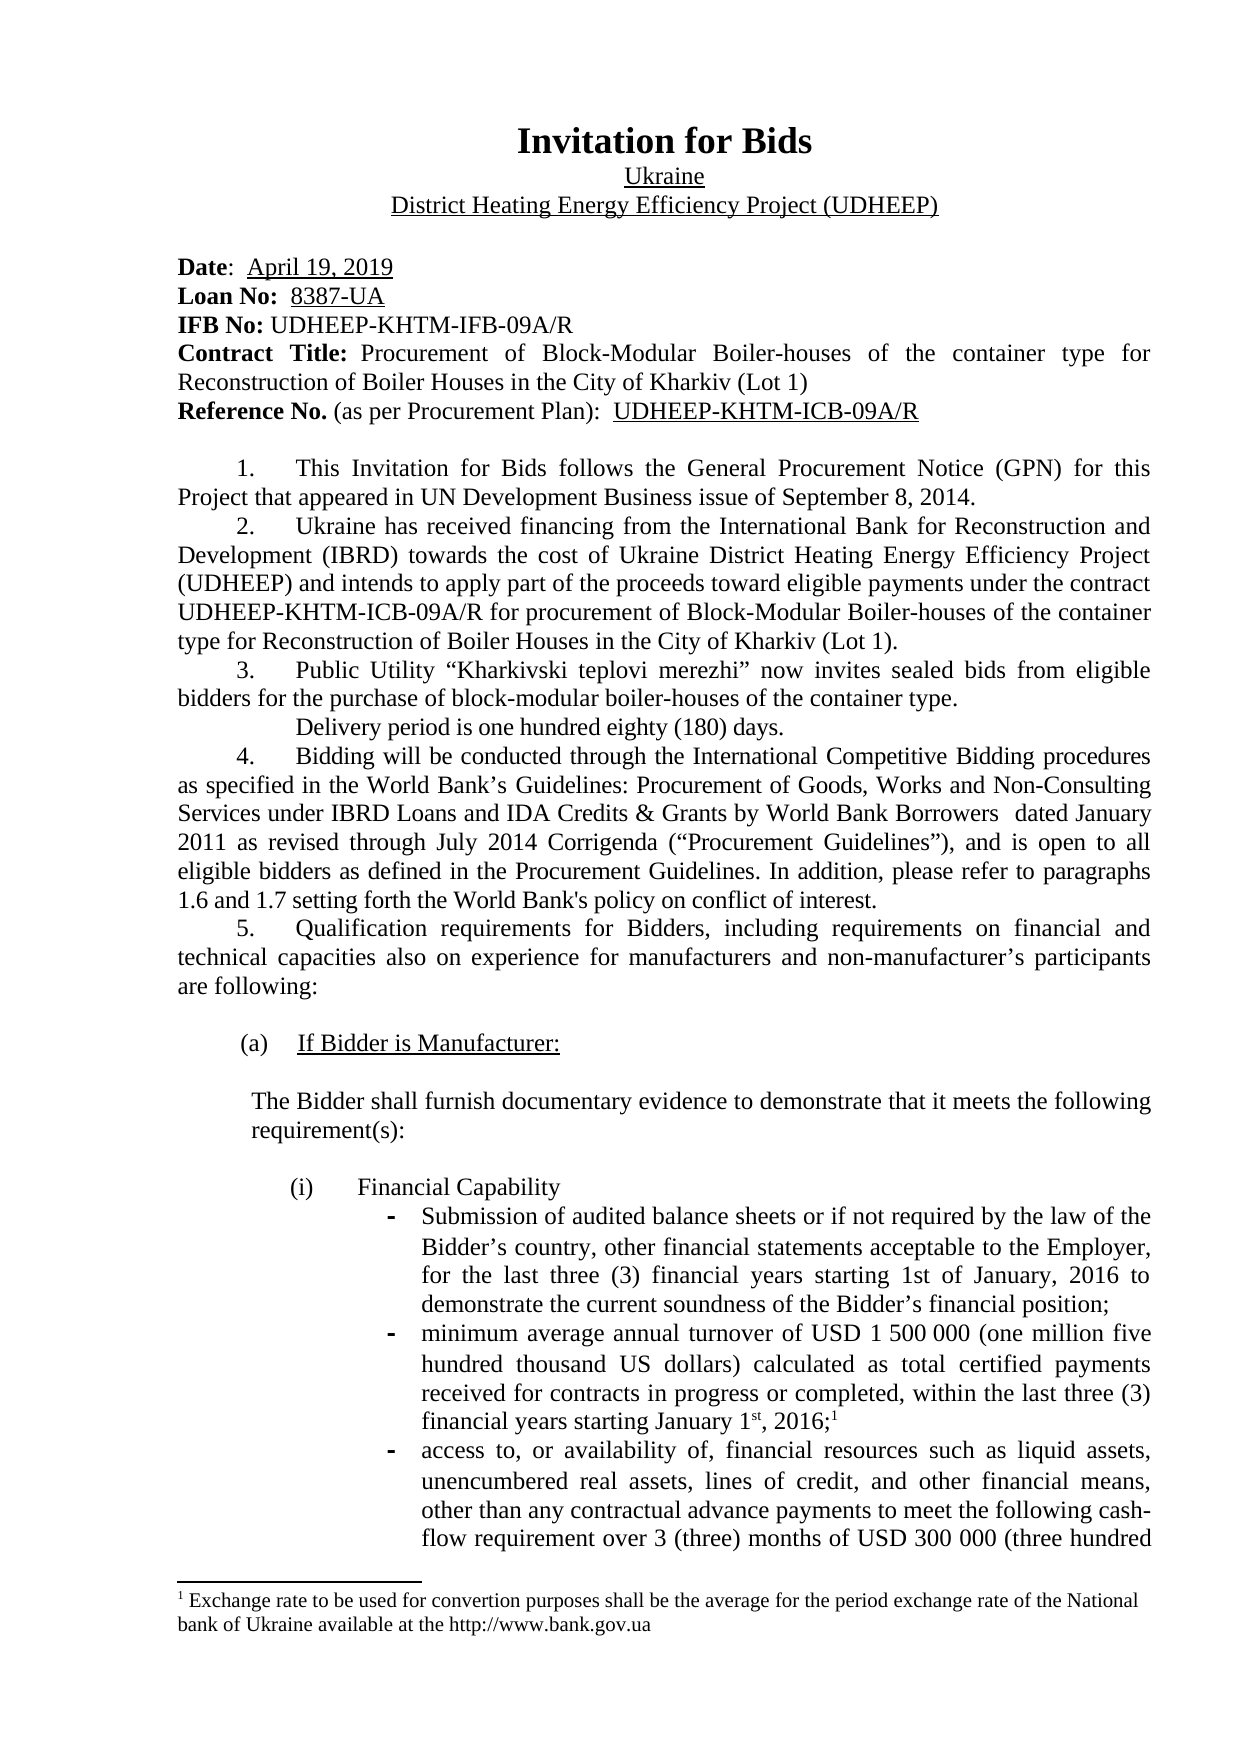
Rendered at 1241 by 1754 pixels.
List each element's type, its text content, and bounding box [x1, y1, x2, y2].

text District Heating Energy Efficiency Project (UDHEEP) [177, 190, 1152, 219]
text The Bidder shall furnish documentary evidence to demonstrate that it meets the following requirement(s): [251, 1086, 1152, 1143]
text IFB No: UDHEEP-KHTM-IFB-09A/R [177, 310, 1152, 338]
text Reference No. (as per Procurement Plan): UDHEEP-KHTM-ICB-09A/R [177, 396, 1152, 425]
list Public Utility “Kharkivski teplovi merezhi” now invites sealed bids from eligible bidders for the purchase of block-modular boiler-houses of the container type. [177, 655, 1152, 712]
list Submission of audited balance sheets or if not required by the law of the Bidder’s country, other financial statements acceptable to the Employer, for the last three (3) financial years starting 1st of January, 2016 to demonstrate the current soundness of the Bidder’s financial position; [383, 1201, 1152, 1318]
list Bidding will be conducted through the International Competitive Bidding procedures as specified in the World Bank’s Guidelines: Procurement of Goods, Works and Non-Consulting Services under IBRD Loans and IDA Credits & Grants by World Bank Borrowers dated January 2011 as revised through July 2014 Corrigenda (“Procurement Guidelines”), and is open to all eligible bidders as defined in the Procurement Guidelines. In addition, please refer to paragraphs 1.6 and 1.7 setting forth the World Bank's policy on conflict of interest. [177, 741, 1152, 913]
list If Bidder is Manufacturer: [240, 1028, 1152, 1057]
text Date: April 19, 2019 [177, 252, 1152, 281]
text Ukraine [177, 161, 1152, 190]
list Ukraine has received financing from the International Bank for Reconstruction and Development (IBRD) towards the cost of Ukraine District Heating Energy Efficiency Project (UDHEEP) and intends to apply part of the proceeds toward eligible payments under the contract UDHEEP-KHTM-ICB-09A/R for procurement of Block-Modular Boiler-houses of the container type for Reconstruction of Boiler Houses in the City of Kharkiv (Lot 1). [177, 511, 1152, 655]
list Qualification requirements for Bidders, including requirements on financial and technical capacities also on experience for manufacturers and non-manufacturer’s participants are following: [177, 913, 1152, 1000]
text Contract Title: Procurement of Block-Modular Boiler-houses of the container type for Reconstruction of Boiler Houses in the City of Kharkiv (Lot 1) [177, 338, 1152, 396]
text Loan No: 8387-UA [177, 281, 1152, 310]
list minimum average annual turnover of USD 1 500 000 (one million five hundred thousand US dollars) calculated as total certified payments received for contracts in progress or completed, within the last three (3) financial years starting January 1st, 2016; [383, 1318, 1152, 1435]
text Invitation for Bids [177, 118, 1152, 161]
text (i) Financial Capability [290, 1172, 1152, 1201]
list This Invitation for Bids follows the General Procurement Notice (GPN) for this Project that appeared in UN Development Business issue of September 8, 2014. [177, 453, 1152, 511]
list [383, 1435, 1152, 1552]
list Delivery period is one hundred eighty (180) days. [236, 712, 1152, 741]
